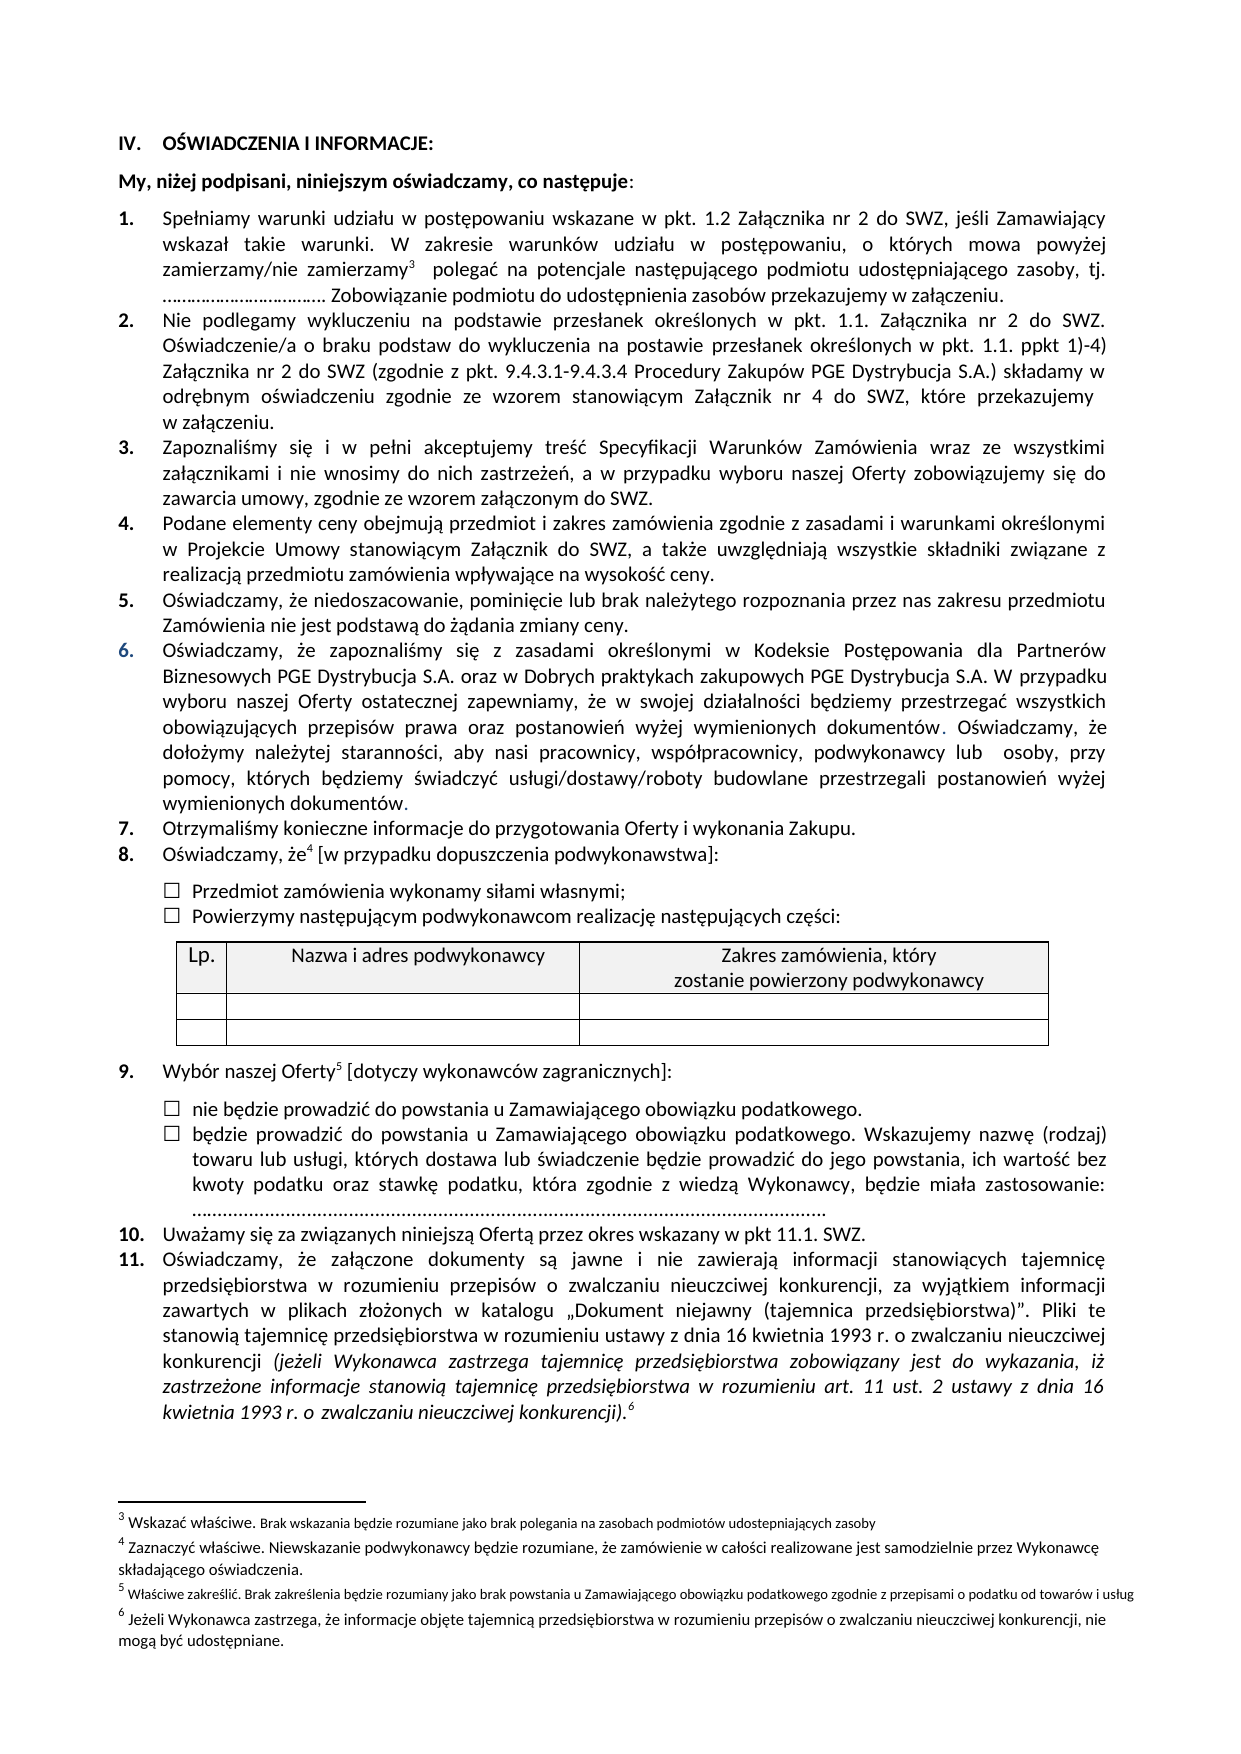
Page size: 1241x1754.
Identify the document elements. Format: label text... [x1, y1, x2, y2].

text ☐ nie będzie prowadzić do powstania u Zamawiającego obowiązku podatkowego. [162, 1096, 1107, 1121]
table_header Lp. [177, 943, 226, 992]
table_cell [580, 1020, 1048, 1044]
list Oświadczamy, że [w przypadku dopuszczenia podwykonawstwa]: [118, 841, 1107, 866]
list Otrzymaliśmy konieczne informacje do przygotowania Oferty i wykonania Zakupu. [118, 816, 1107, 841]
subtitle OŚWIADCZENIA I INFORMACJE: [118, 131, 1107, 156]
list Zapoznaliśmy się i w pełni akceptujemy treść Specyfikacji Warunków Zamówienia wraz ze wszystkimi załącznikami i nie wnosimy do nich zastrzeżeń, a w przypadku wyboru naszej Oferty zobowiązujemy się do zawarcia umowy, zgodnie ze wzorem załączonym do SWZ. [118, 434, 1107, 511]
list Wybór naszej Oferty [dotyczy wykonawców zagranicznych]: [118, 1058, 1107, 1083]
list My, niżej podpisani, niniejszym oświadczamy, co następuje: [118, 168, 1107, 193]
table_header Zakres zamówienia, który zostanie powierzony podwykonawcy [580, 943, 1048, 992]
list Nie podlegamy wykluczeniu na podstawie przesłanek określonych w pkt. 1.1. Załącznika nr 2 do SWZ. Oświadczenie/a o braku podstaw do wykluczenia na postawie przesłanek określonych w pkt. 1.1. ppkt 1)-4) Załącznika nr 2 do SWZ (zgodnie z pkt. 9.4.3.1-9.4.3.4 Procedury Zakupów PGE Dystrybucja S.A.) składamy w odrębnym oświadczeniu zgodnie ze wzorem stanowiącym Załącznik nr 4 do SWZ, które przekazujemy w załączeniu. [118, 307, 1107, 434]
list Podane elementy ceny obejmują przedmiot i zakres zamówienia zgodnie z zasadami i warunkami określonymi w Projekcie Umowy stanowiącym Załącznik do SWZ, a także uwzględniają wszystkie składniki związane z realizacją przedmiotu zamówienia wpływające na wysokość ceny. [118, 511, 1107, 587]
table_cell [177, 1020, 226, 1044]
list Spełniamy warunki udziału w postępowaniu wskazane w pkt. 1.2 Załącznika nr 2 do SWZ, jeśli Zamawiający wskazał takie warunki. W zakresie warunków udziału w postępowaniu, o których mowa powyżej zamierzamy/nie zamierzamy polegać na potencjale następującego podmiotu udostępniającego zasoby, tj. ……………………………. Zobowiązanie podmiotu do udostępnienia zasobów przekazujemy w załączeniu. [118, 206, 1107, 307]
text Powierzymy następującym podwykonawcom realizację następujących części: [162, 904, 1137, 929]
table_cell [177, 994, 226, 1018]
table_header Nazwa i adres podwykonawcy [227, 943, 579, 992]
table_cell [227, 994, 579, 1018]
list Uważamy się za związanych niniejszą Ofertą przez okres wskazany w pkt 11.1. SWZ. [118, 1221, 1107, 1246]
text ☐ będzie prowadzić do powstania u Zamawiającego obowiązku podatkowego. Wskazujemy nazwę (rodzaj) towaru lub usługi, których dostawa lub świadczenie będzie prowadzić do jego powstania, ich wartość bez kwoty podatku oraz stawkę podatku, która zgodnie z wiedzą Wykonawcy, będzie miała zastosowanie: …...................................................................................................................... [162, 1121, 1107, 1221]
list Oświadczamy, że niedoszacowanie, pominięcie lub brak należytego rozpoznania przez nas zakresu przedmiotu Zamówienia nie jest podstawą do żądania zmiany ceny. [118, 587, 1107, 638]
table_cell [227, 1020, 579, 1044]
list Oświadczamy, że zapoznaliśmy się z zasadami określonymi w Kodeksie Postępowania dla Partnerów Biznesowych PGE Dystrybucja S.A. oraz w Dobrych praktykach zakupowych PGE Dystrybucja S.A. W przypadku wyboru naszej Oferty ostatecznej zapewniamy, że w swojej działalności będziemy przestrzegać wszystkich obowiązujących przepisów prawa oraz postanowień wyżej wymienionych dokumentów. Oświadczamy, że dołożymy należytej staranności, aby nasi pracownicy, współpracownicy, podwykonawcy lub osoby, przy pomocy, których będziemy świadczyć usługi/dostawy/roboty budowlane przestrzegali postanowień wyżej wymienionych dokumentów. [118, 638, 1107, 816]
table_cell [580, 994, 1048, 1018]
list Oświadczamy, że załączone dokumenty są jawne i nie zawierają informacji stanowiących tajemnicę przedsiębiorstwa w rozumieniu przepisów o zwalczaniu nieuczciwej konkurencji, za wyjątkiem informacji zawartych w plikach złożonych w katalogu „Dokument niejawny (tajemnica przedsiębiorstwa)”. Pliki te stanowią tajemnicę przedsiębiorstwa w rozumieniu ustawy z dnia 16 kwietnia 1993 r. o zwalczaniu nieuczciwej konkurencji (jeżeli Wykonawca zastrzega tajemnicę przedsiębiorstwa zobowiązany jest do wykazania, iż zastrzeżone informacje stanowią tajemnicę przedsiębiorstwa w rozumieniu art. 11 ust. 2 ustawy z dnia 16 kwietnia 1993 r. o zwalczaniu nieuczciwej konkurencji). [118, 1246, 1107, 1424]
text Przedmiot zamówienia wykonamy siłami własnymi; [162, 879, 1137, 904]
